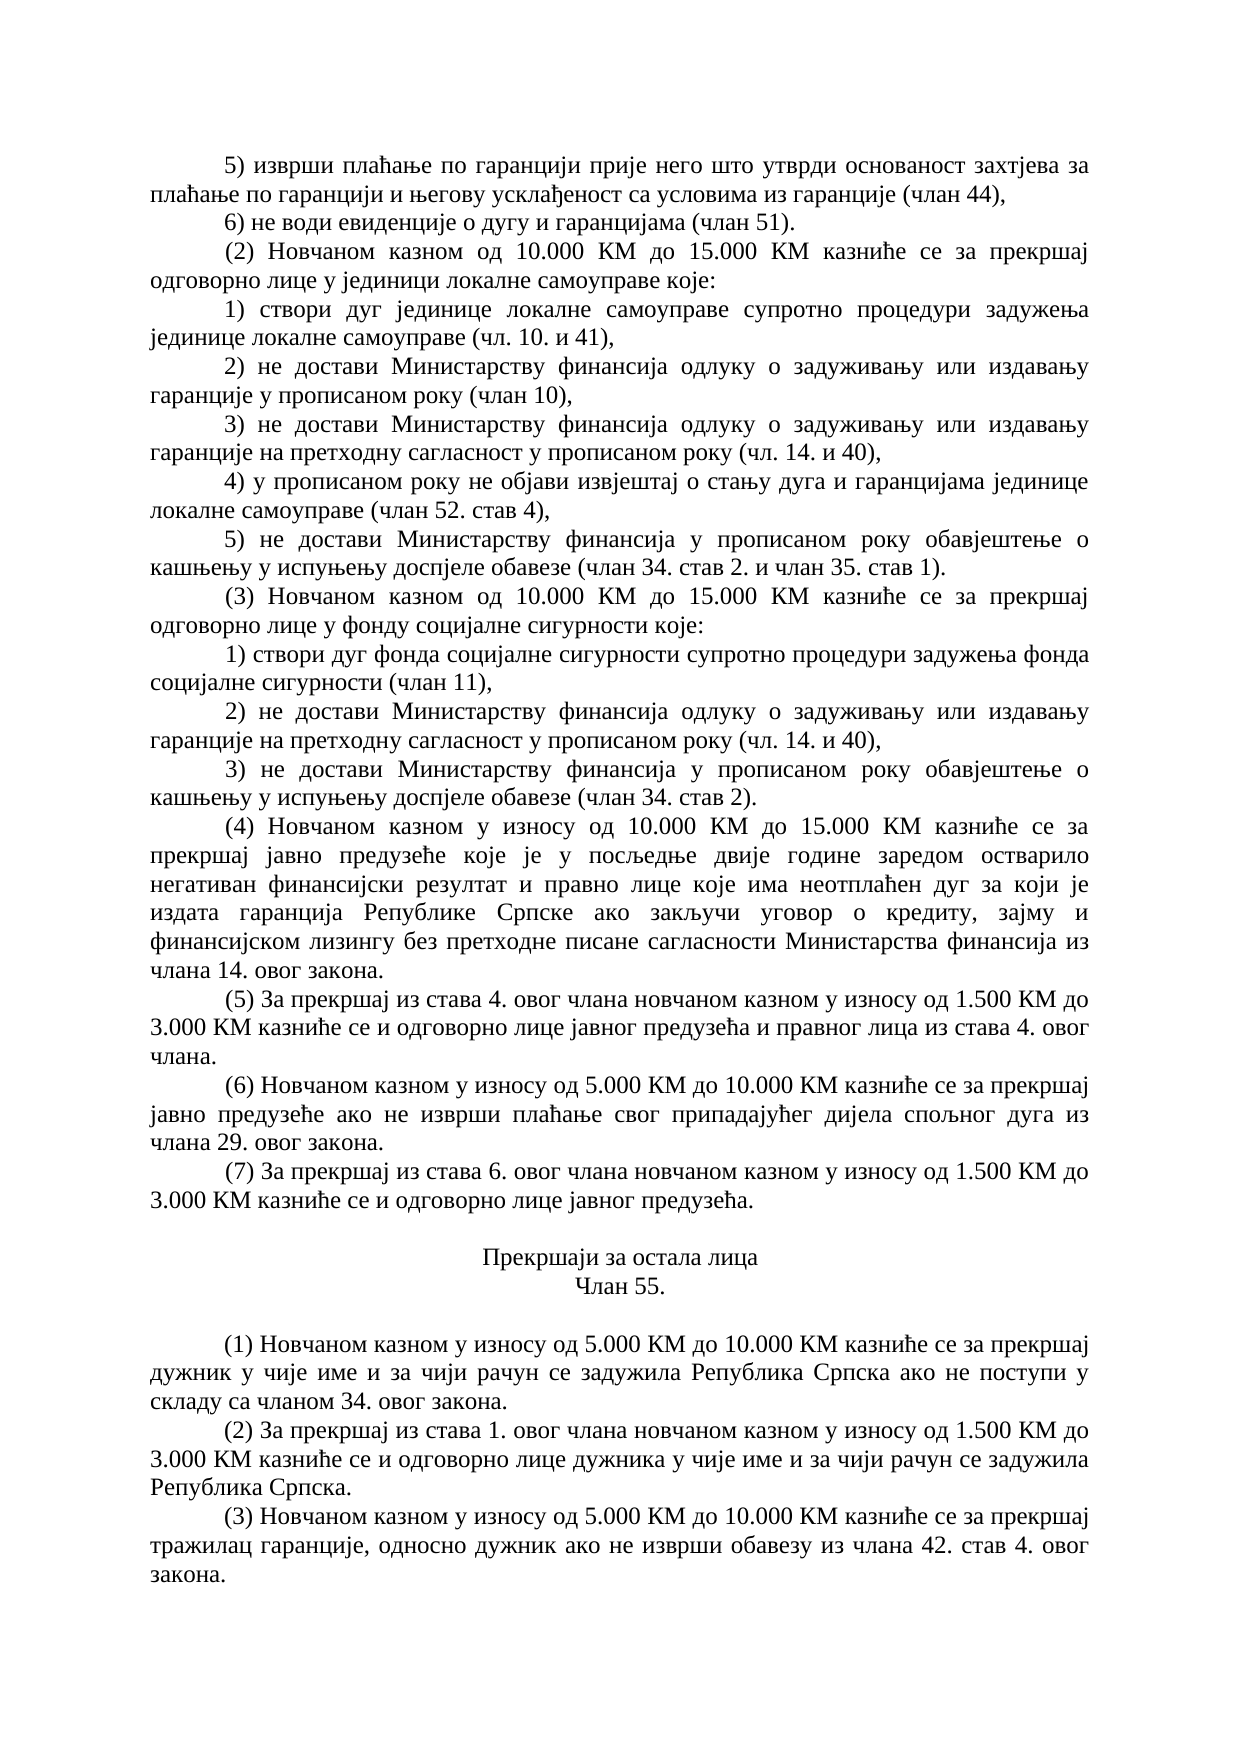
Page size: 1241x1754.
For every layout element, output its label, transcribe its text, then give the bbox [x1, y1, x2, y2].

text (7) За прекршај из става 6. овог члана новчаном казном у износу од 1.500 КМ до 3.000 КМ казниће се и одговорно лице јавног предузећа. [150, 1156, 1090, 1214]
text 4) у прописаном року не објави извјештај о стању дуга и гаранцијама јединице локалне самоуправе (члан 52. став 4), [150, 466, 1090, 524]
text 6) не води евиденције о дугу и гаранцијама (члан 51). [150, 207, 1090, 236]
text (2) Новчаном казном од 10.000 КМ до 15.000 КМ казниће се за прекршај одговорно лице у јединици локалне самоуправе које: [150, 236, 1090, 294]
text 5) не достави Министарству финансија у прописаном року обавјештење о кашњењу у испуњењу доспјеле обавезе (члан 34. став 2. и члан 35. став 1). [150, 524, 1090, 581]
text 1) створи дуг фонда социјалне сигурности супротно процедури задужења фонда социјалне сигурности (члан 11), [150, 639, 1090, 696]
text (6) Новчаном казном у износу од 5.000 КМ до 10.000 КМ казниће се за прекршај јавно предузеће ако не изврши плаћање свог припадајућег дијела спољног дуга из члана 29. овог закона. [150, 1070, 1090, 1156]
text (3) Новчаном казном у износу од 5.000 КМ до 10.000 КМ казниће се за прекршај тражилац гаранције, односно дужник ако не изврши обавезу из члана 42. став 4. овог закона. [150, 1501, 1090, 1587]
text 5) изврши плаћање по гаранцији прије него што утврди основаност захтјева за плаћање по гаранцији и његову усклађеност са условима из гаранције (члан 44), [150, 150, 1090, 207]
text 3) не достави Министарству финансија у прописаном року обавјештење о кашњењу у испуњењу доспјеле обавезе (члан 34. став 2). [150, 754, 1090, 811]
text 1) створи дуг јединице локалне самоуправе супротно процедури задужења јединице локалне самоуправе (чл. 10. и 41), [150, 294, 1090, 351]
text Прекршаји за остала лица [150, 1242, 1090, 1271]
text (5) За прекршај из става 4. овог члана новчаном казном у износу од 1.500 КМ до 3.000 КМ казниће се и одговорно лице јавног предузећа и правног лица из става 4. овог члана. [150, 984, 1090, 1070]
text (2) За прекршај из става 1. овог члана новчаном казном у износу од 1.500 КМ до 3.000 КМ казниће се и одговорно лице дужника у чије име и за чији рачун се задужила Република Српска. [150, 1415, 1090, 1501]
text (1) Новчаном казном у износу од 5.000 КМ до 10.000 КМ казниће се за прекршај дужник у чије име и за чији рачун се задужила Република Српска ако не поступи у складу са чланом 34. овог закона. [150, 1329, 1090, 1415]
text 2) не достави Министарству финансија одлуку о задуживању или издавању гаранције у прописаном року (члан 10), [150, 351, 1090, 409]
text Члан 55. [150, 1271, 1090, 1300]
text 2) не достави Министарству финансија одлуку о задуживању или издавању гаранције на претходну сагласност у прописаном року (чл. 14. и 40), [150, 696, 1090, 754]
text 3) не достави Министарству финансија одлуку о задуживању или издавању гаранције на претходну сагласност у прописаном року (чл. 14. и 40), [150, 409, 1090, 466]
text (3) Новчаном казном од 10.000 КМ до 15.000 КМ казниће се за прекршај одговорно лице у фонду социјалне сигурности које: [150, 581, 1090, 639]
text (4) Новчаном казном у износу од 10.000 КМ до 15.000 КМ казниће се за прекршај јавно предузеће које је у посљедње двије године заредом остварило негативан финансијски резултат и правно лице које има неотплаћен дуг за који је издата гаранција Републике Српске ако закључи уговор о кредиту, зајму и финансијском лизингу без претходне писане сагласности Министарства финансија из члана 14. овог закона. [150, 811, 1090, 984]
